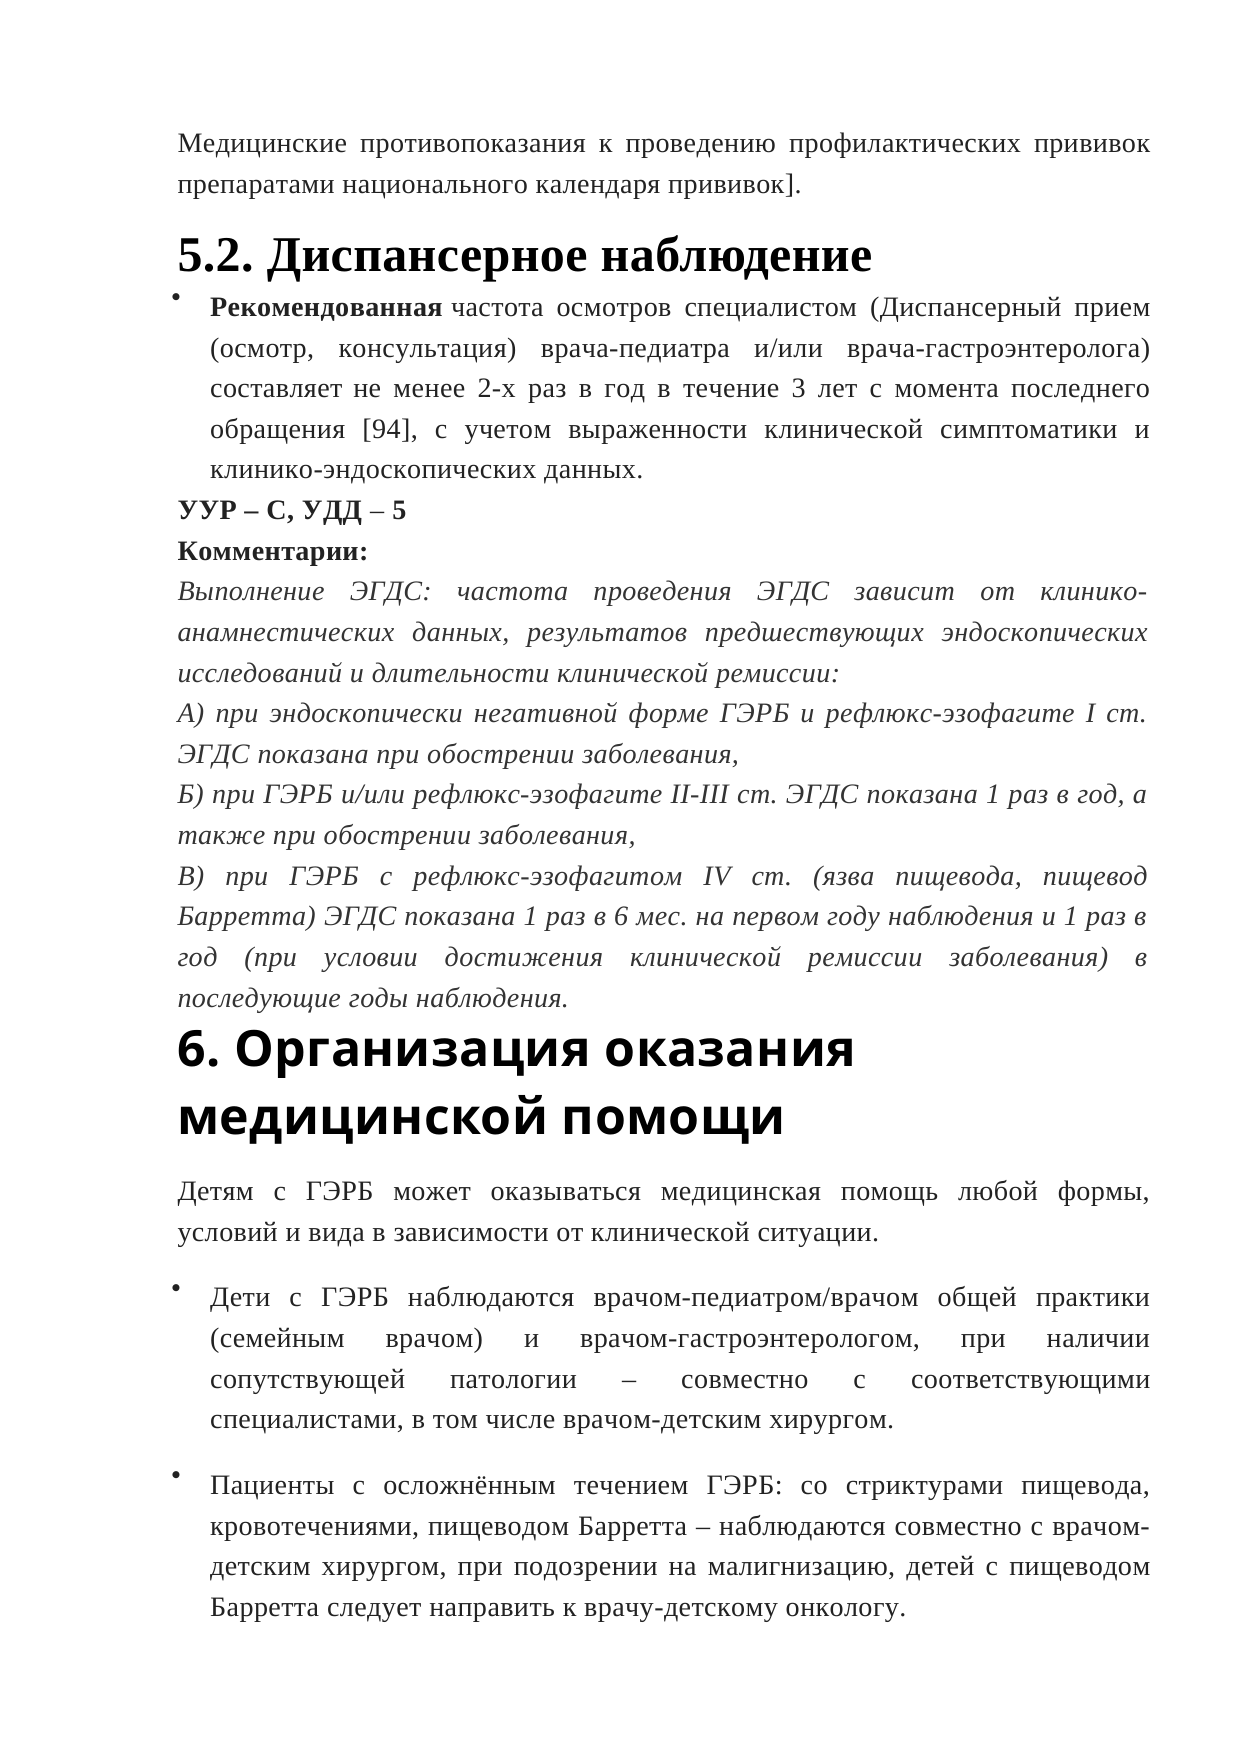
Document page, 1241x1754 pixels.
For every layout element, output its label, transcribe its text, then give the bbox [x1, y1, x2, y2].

text Б) при ГЭРБ и/или рефлюкс-эзофагите II-III ст. ЭГДС показана 1 раз в год, а также при обострении заболевания, [177, 769, 1152, 851]
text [177, 118, 1152, 199]
list Дети с ГЭРБ наблюдаются врачом-педиатром/врачом общей практики (семейным врачом) и врачом-гастроэнтерологом, при наличии сопутствующей патологии – совместно с соответствующими специалистами, в том числе врачом-детским хирургом. [172, 1272, 1152, 1435]
text Комментарии: [177, 526, 1152, 566]
text В) при ГЭРБ с рефлюкс-эзофагитом IV ст. (язва пищевода, пищевод Барретта) ЭГДС показана 1 раз в 6 мес. на первом году наблюдения и 1 раз в год (при условии достижения клинической ремиссии заболевания) в последующие годы наблюдения. [177, 851, 1152, 1013]
text А) при эндоскопически негативной форме ГЭРБ и рефлюкс-эзофагите I ст. ЭГДС показана при обострении заболевания, [177, 688, 1152, 769]
list Пациенты с осложнённым течением ГЭРБ: со стриктурами пищевода, кровотечениями, пищеводом Барретта – наблюдаются совместно с врачом-детским хирургом, при подозрении на малигнизацию, детей с пищеводом Барретта следует направить к врачу-детскому онкологу. [172, 1460, 1152, 1622]
text Детям с ГЭРБ может оказываться медицинская помощь любой формы, условий и вида в зависимости от клинической ситуации. [177, 1166, 1152, 1247]
list Рекомендованная частота осмотров специалистом (Диспансерный прием (осмотр, консультация) врача-педиатра и/или врача-гастроэнтеролога) составляет не менее 2-х раз в год в течение 3 лет с момента последнего обращения [94], с учетом выраженности клинической симптоматики и клинико-эндоскопических данных. [172, 282, 1152, 485]
text УУР – С, УДД – 5 [177, 485, 1152, 526]
text 6. Организация оказания медицинской помощи [177, 1013, 1152, 1149]
text Выполнение ЭГДС: частота проведения ЭГДС зависит от клинико-анамнестических данных, результатов предшествующих эндоскопических исследований и длительности клинической ремиссии: [177, 566, 1152, 688]
text 5.2. Диспансерное наблюдение [177, 224, 1152, 282]
